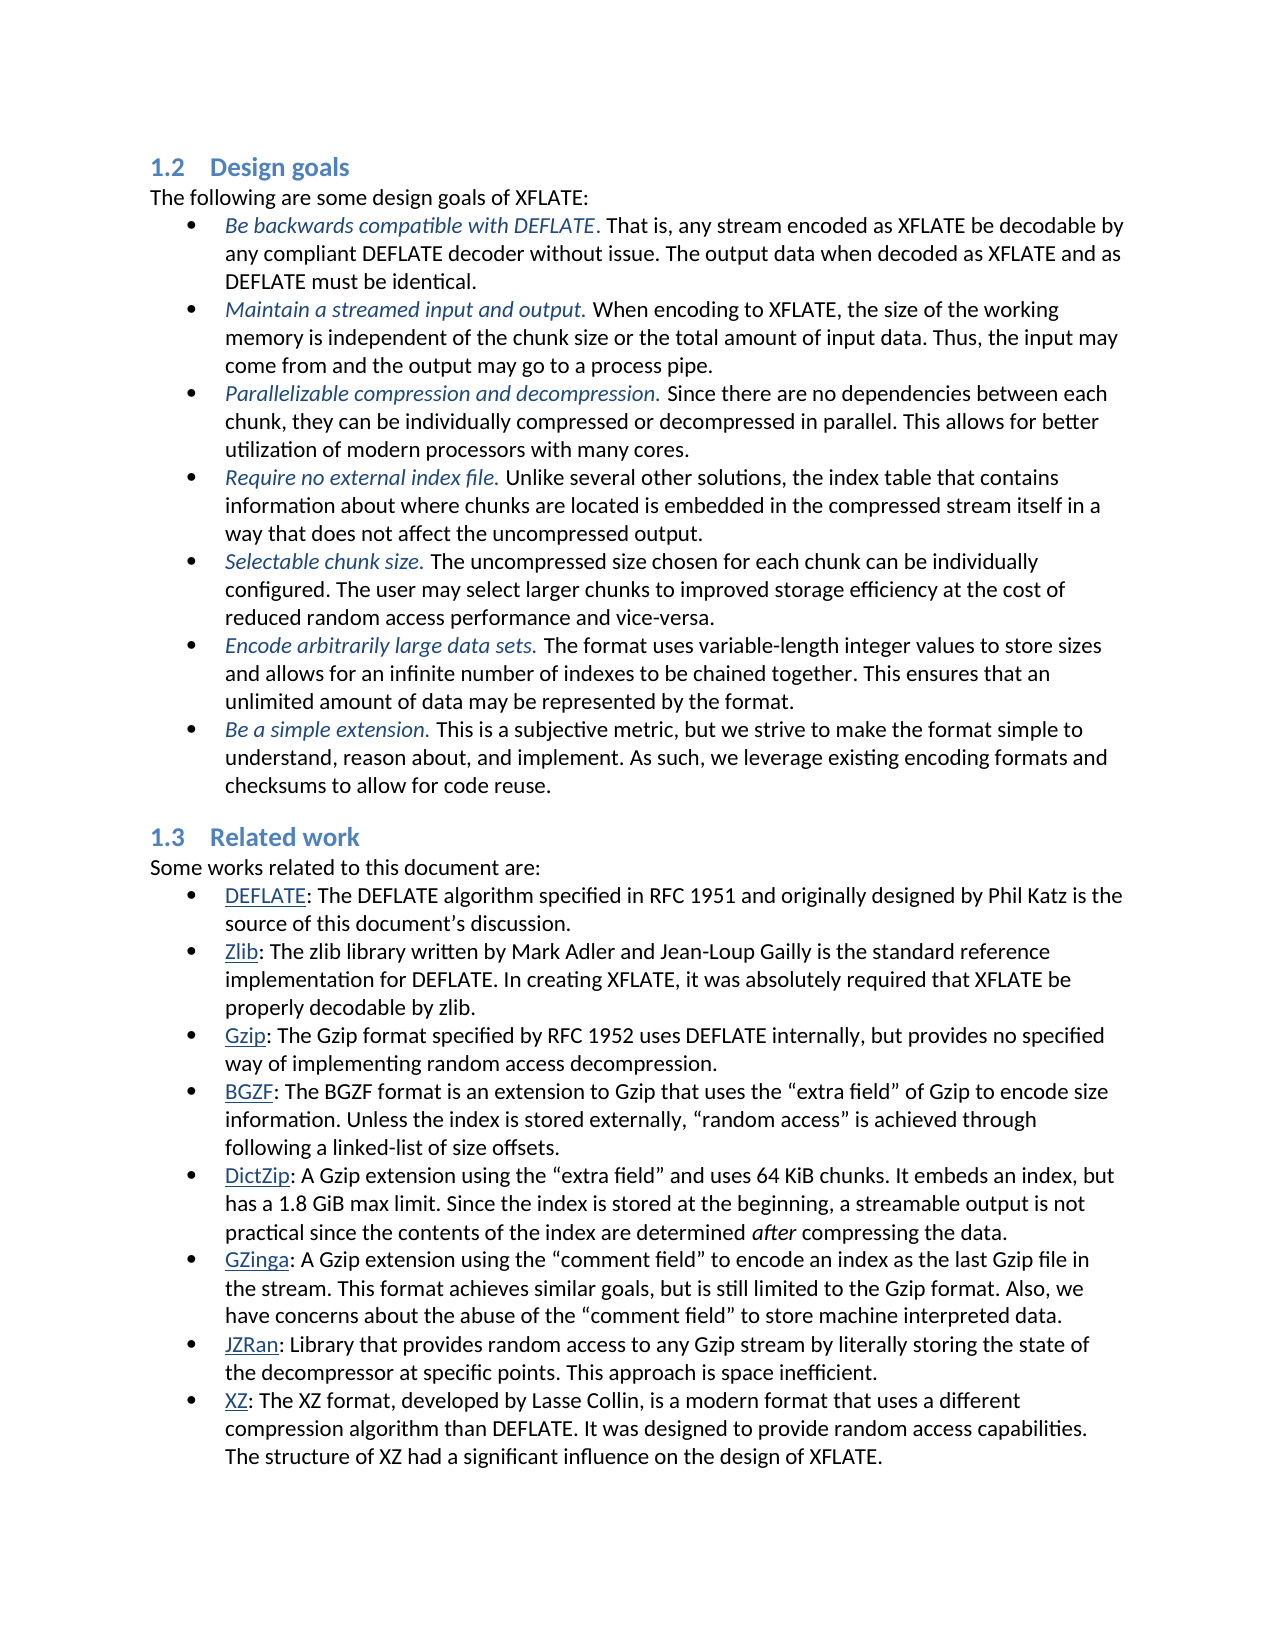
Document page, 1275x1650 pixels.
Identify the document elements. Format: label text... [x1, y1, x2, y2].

list Be backwards compatible with DEFLATE. That is, any stream encoded as XFLATE be decodable by any compliant DEFLATE decoder without issue. The output data when decoded as XFLATE and as DEFLATE must be identical. [187, 211, 1125, 295]
list Maintain a streamed input and output. When encoding to XFLATE, the size of the working memory is independent of the chunk size or the total amount of input data. Thus, the input may come from and the output may go to a process pipe. [187, 295, 1125, 379]
list DEFLATE: The DEFLATE algorithm specified in RFC 1951 and originally designed by Phil Katz is the source of this document’s discussion. [187, 881, 1125, 937]
list DictZip: A Gzip extension using the “extra field” and uses 64 KiB chunks. It embeds an index, but has a 1.8 GiB max limit. Since the index is stored at the beginning, a streamable output is not practical since the contents of the index are determined after compressing the data. [187, 1162, 1125, 1246]
list Gzip: The Gzip format specified by RFC 1952 uses DEFLATE internally, but provides no specified way of implementing random access decompression. [187, 1021, 1125, 1077]
list JZRan: Library that provides random access to any Gzip stream by literally storing the state of the decompressor at specific points. This approach is space inefficient. [187, 1330, 1125, 1386]
subtitle Related work [150, 820, 1125, 853]
text The following are some design goals of XFLATE: [150, 183, 1125, 211]
text Some works related to this document are: [150, 853, 1125, 881]
subtitle Design goals [150, 150, 1125, 183]
list Be a simple extension. This is a subjective metric, but we strive to make the format simple to understand, reason about, and implement. As such, we leverage existing encoding formats and checksums to allow for code reuse. [187, 715, 1125, 799]
list GZinga: A Gzip extension using the “comment field” to encode an index as the last Gzip file in the stream. This format achieves similar goals, but is still limited to the Gzip format. Also, we have concerns about the abuse of the “comment field” to store machine interpreted data. [187, 1246, 1125, 1330]
list BGZF: The BGZF format is an extension to Gzip that uses the “extra field” of Gzip to encode size information. Unless the index is stored externally, “random access” is achieved through following a linked-list of size offsets. [187, 1077, 1125, 1162]
list Encode arbitrarily large data sets. The format uses variable-length integer values to store sizes and allows for an infinite number of indexes to be chained together. This ensures that an unlimited amount of data may be represented by the format. [187, 631, 1125, 715]
list Parallelizable compression and decompression. Since there are no dependencies between each chunk, they can be individually compressed or decompressed in parallel. This allows for better utilization of modern processors with many cores. [187, 379, 1125, 463]
list Zlib: The zlib library written by Mark Adler and Jean-Loup Gailly is the standard reference implementation for DEFLATE. In creating XFLATE, it was absolutely required that XFLATE be properly decodable by zlib. [187, 937, 1125, 1021]
list Selectable chunk size. The uncompressed size chosen for each chunk can be individually configured. The user may select larger chunks to improved storage efficiency at the cost of reduced random access performance and vice-versa. [187, 547, 1125, 631]
list XZ: The XZ format, developed by Lasse Collin, is a modern format that uses a different compression algorithm than DEFLATE. It was designed to provide random access capabilities. The structure of XZ had a significant influence on the design of XFLATE. [187, 1386, 1125, 1470]
list Require no external index file. Unlike several other solutions, the index table that contains information about where chunks are located is embedded in the compressed stream itself in a way that does not affect the uncompressed output. [187, 463, 1125, 547]
